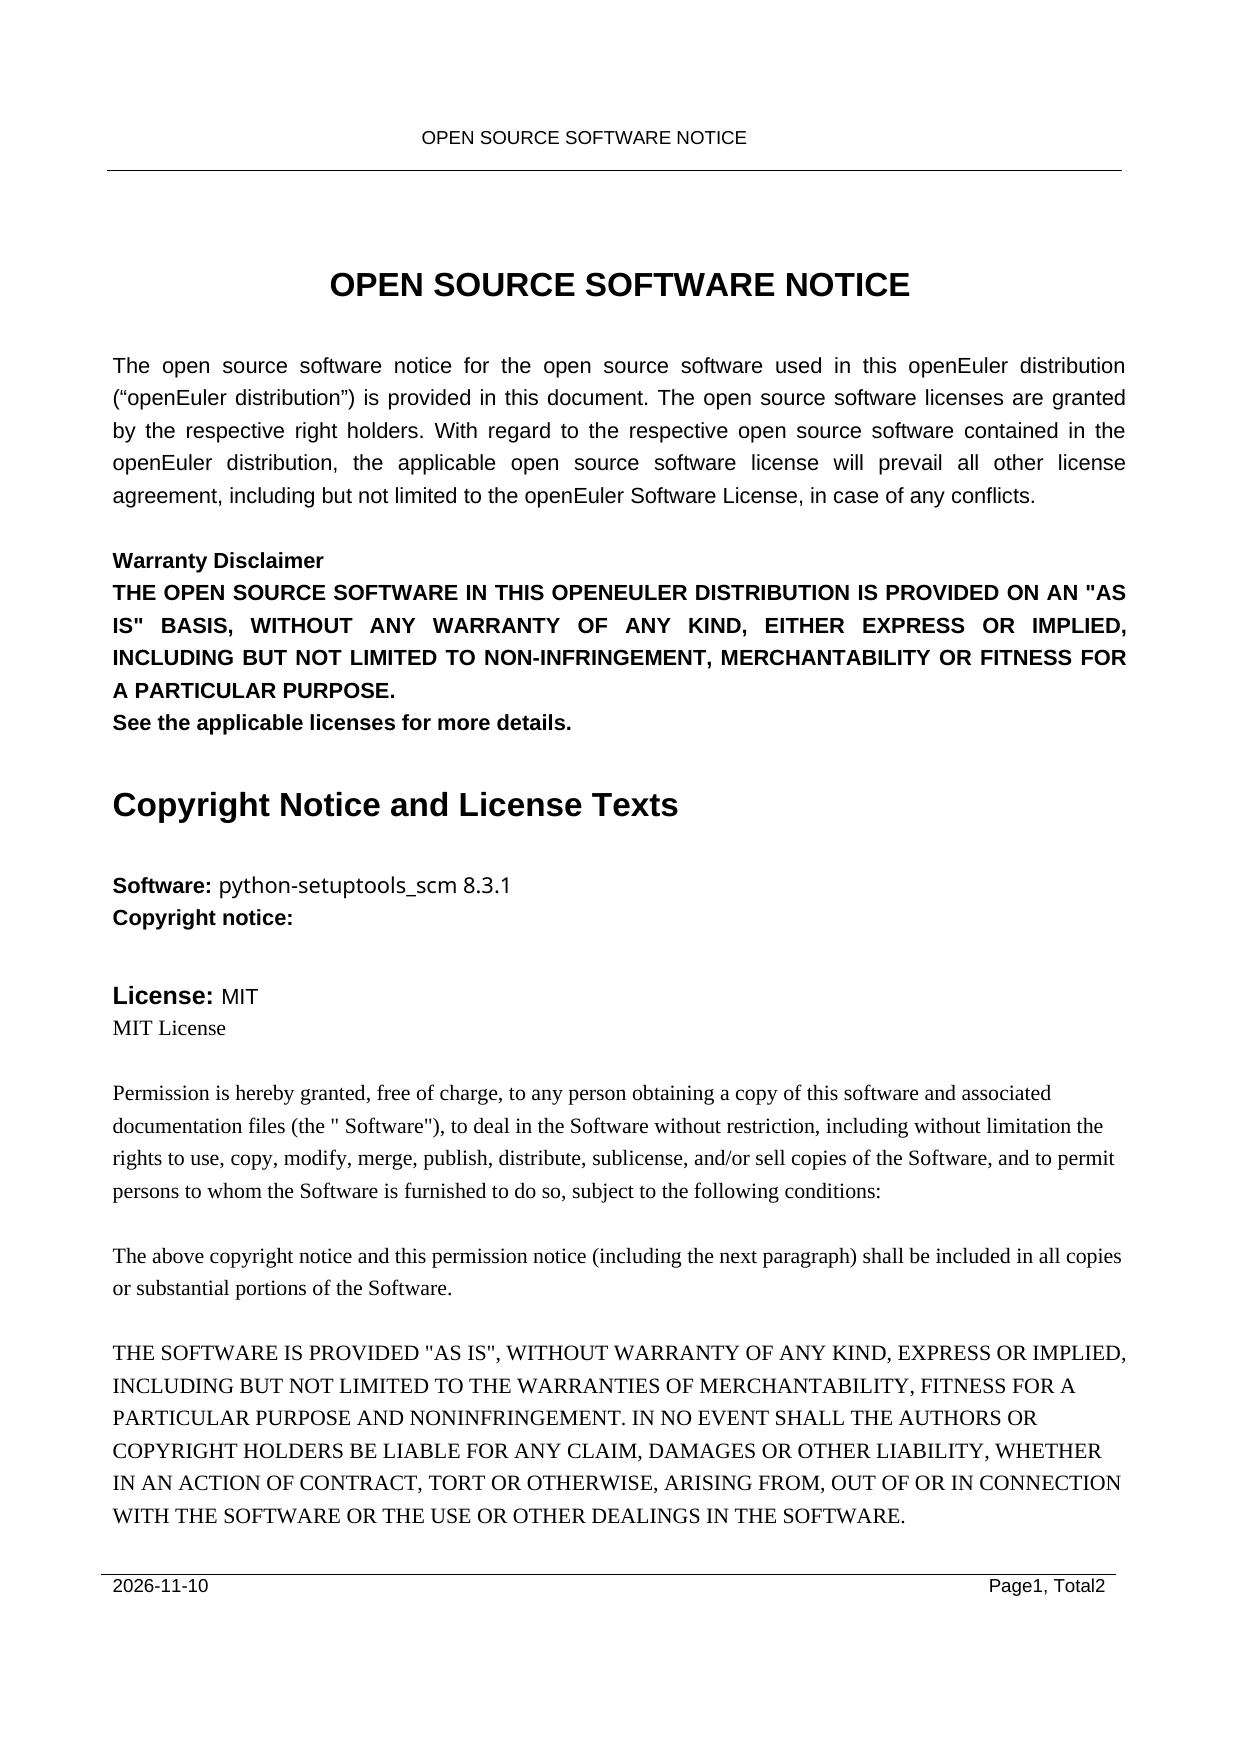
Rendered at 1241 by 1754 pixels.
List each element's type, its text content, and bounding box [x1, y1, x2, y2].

text Warranty Disclaimer [112, 544, 1128, 576]
title Software: python-setuptools_scm 8.3.1 [112, 869, 1128, 901]
text License: MIT [112, 979, 1128, 1012]
text MIT License Permission is hereby granted, free of charge, to any person obtaining a copy of this software and associated documentation files (the " Software"), to deal in the Software without restriction, including without limitation the rights to use, copy, modify, merge, publish, distribute, sublicense, and/or sell copies of the Software, and to permit persons to whom the Software is furnished to do so, subject to the following conditions: The above copyright notice and this permission notice (including the next paragraph) shall be included in all copies or substantial portions of the Software. THE SOFTWARE IS PROVIDED "AS IS", WITHOUT WARRANTY OF ANY KIND, EXPRESS OR IMPLIED, INCLUDING BUT NOT LIMITED TO THE WARRANTIES OF MERCHANTABILITY, FITNESS FOR A PARTICULAR PURPOSE AND NONINFRINGEMENT. IN NO EVENT SHALL THE AUTHORS OR COPYRIGHT HOLDERS BE LIABLE FOR ANY CLAIM, DAMAGES OR OTHER LIABILITY, WHETHER IN AN ACTION OF CONTRACT, TORT OR OTHERWISE, ARISING FROM, OUT OF OR IN CONNECTION WITH THE SOFTWARE OR THE USE OR OTHER DEALINGS IN THE SOFTWARE. [112, 1012, 1128, 1564]
text THE OPEN SOURCE SOFTWARE IN THIS OPENEULER DISTRIBUTION IS PROVIDED ON AN "AS IS" BASIS, WITHOUT ANY WARRANTY OF ANY KIND, EITHER EXPRESS OR IMPLIED, INCLUDING BUT NOT LIMITED TO NON-INFRINGEMENT, MERCHANTABILITY OR FITNESS FOR A PARTICULAR PURPOSE. See the applicable licenses for more details. [112, 576, 1128, 739]
text Copyright Notice and License Texts [112, 771, 1128, 836]
text The open source software notice for the open source software used in this openEuler distribution (“openEuler distribution”) is provided in this document. The open source software licenses are granted by the respective right holders. With regard to the respective open source software contained in the openEuler distribution, the applicable open source software license will prevail all other license agreement, including but not limited to the openEuler Software License, in case of any conflicts. [112, 349, 1128, 511]
text OPEN SOURCE SOFTWARE NOTICE [112, 251, 1128, 316]
text Copyright notice: [112, 901, 1128, 934]
